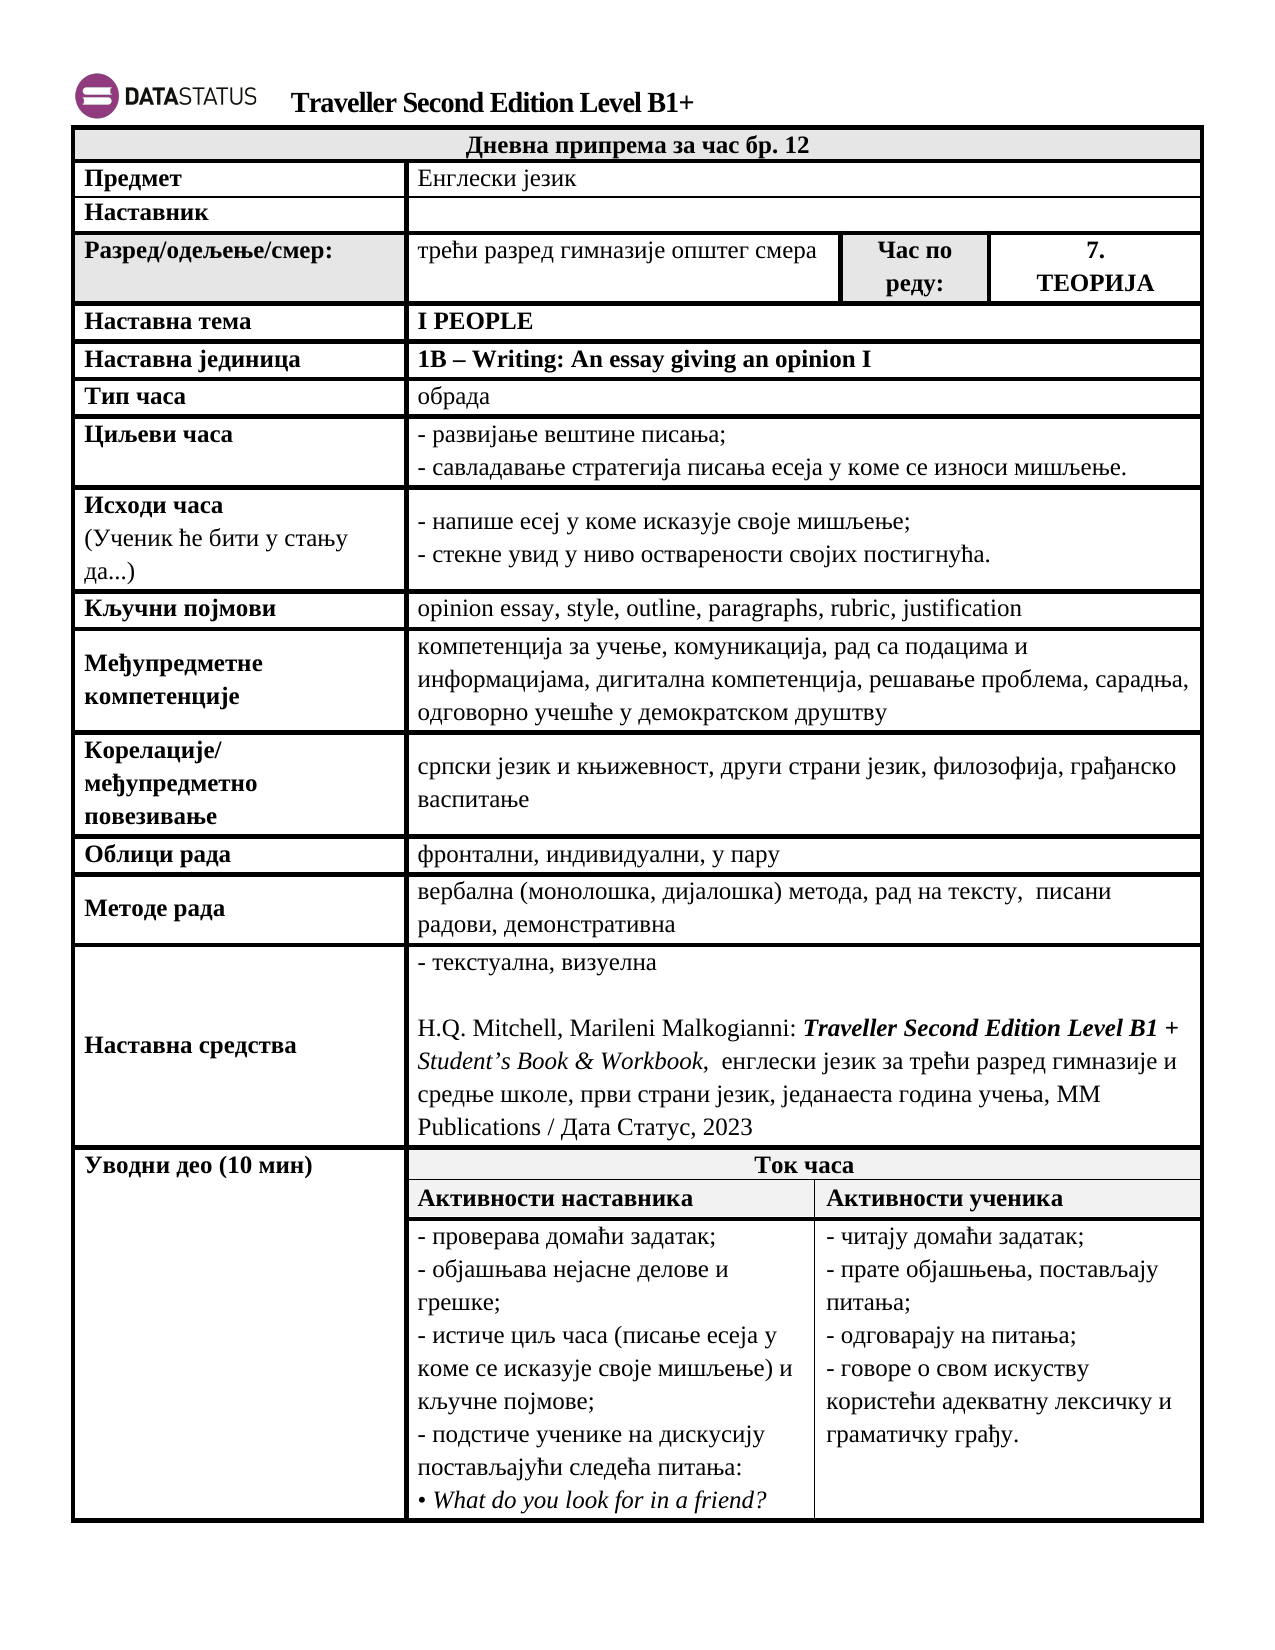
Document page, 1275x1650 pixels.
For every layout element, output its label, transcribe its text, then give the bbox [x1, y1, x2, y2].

table_cell Ток часа [409, 1150, 1200, 1179]
table_cell Разред/одељење/смер: [75, 235, 404, 301]
table_cell Час по реду: [843, 235, 987, 301]
table_cell српски језик и књижевност, други страни језик, филозофија, грађанско васпитање [409, 735, 1200, 834]
table_cell Методе рада [75, 877, 404, 942]
table_cell Енглески језик [409, 163, 1200, 196]
table_cell трећи разред гимназије општег смера [409, 235, 838, 301]
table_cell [409, 1221, 814, 1518]
table_cell - напише есеј у коме исказује своје мишљење; - стекне увид у ниво остварености својих постигнућа. [409, 490, 1200, 589]
picture [75, 73, 257, 119]
table_header Дневна припрема за час бр. 12 [75, 130, 1200, 159]
table_cell Облици рада [75, 839, 404, 872]
table_cell opinion essay, style, outline, paragraphs, rubric, justification [409, 594, 1200, 627]
table_cell Циљеви часа [75, 419, 404, 485]
table_cell Тип часа [75, 381, 404, 414]
table_cell - текстуална, визуелна H.Q. Mitchell, Marileni Malkogianni: Traveller Second Edition Level B1 + Student’s Book & Workbook, енглески језик за трећи разред гимназије и средње школе, први страни језик, једанаеста година учења, MM Publications / Дата Статус, 2023 [409, 947, 1200, 1145]
table_cell компетенција за учење, комуникација, рад са подацима и информацијама, дигитална компетенција, решавање проблема, сарадња, одговорно учешће у демократском друштву [409, 631, 1200, 730]
table_cell Корелације/међупредметно повезивање [75, 735, 404, 834]
table_cell вербална (монолошка, дијалошка) метода, рад на тексту, писани радови, демонстративна [409, 877, 1200, 942]
table_cell Активности наставника [409, 1180, 814, 1216]
table_cell - развијање вештине писања; - савладавање стратегија писања есеја у коме се износи мишљење. [409, 419, 1200, 485]
table_cell 1B – Writing: An essay giving an opinion I [409, 344, 1200, 377]
table_cell Предмет [75, 163, 404, 196]
table_cell Активности ученика [815, 1180, 1200, 1216]
table_cell Наставна јединица [75, 344, 404, 377]
table_cell Наставник [75, 198, 404, 231]
table_cell Међупредметне компетенције [75, 631, 404, 730]
table_cell 7. ТЕОРИЈА [991, 235, 1200, 301]
table_cell Наставна средства [75, 947, 404, 1145]
table_cell Исходи часа (Ученик ће бити у стању да...) [75, 490, 404, 589]
table_cell Уводни део (10 мин) [75, 1150, 404, 1518]
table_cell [815, 1221, 1200, 1518]
table_cell обрада [409, 381, 1200, 414]
table_cell I PEOPLE [409, 306, 1200, 339]
table_cell [409, 198, 1200, 231]
table_cell Наставна тема [75, 306, 404, 339]
table_cell Кључни појмови [75, 594, 404, 627]
table_cell фронтални, индивидуални, у пару [409, 839, 1200, 872]
